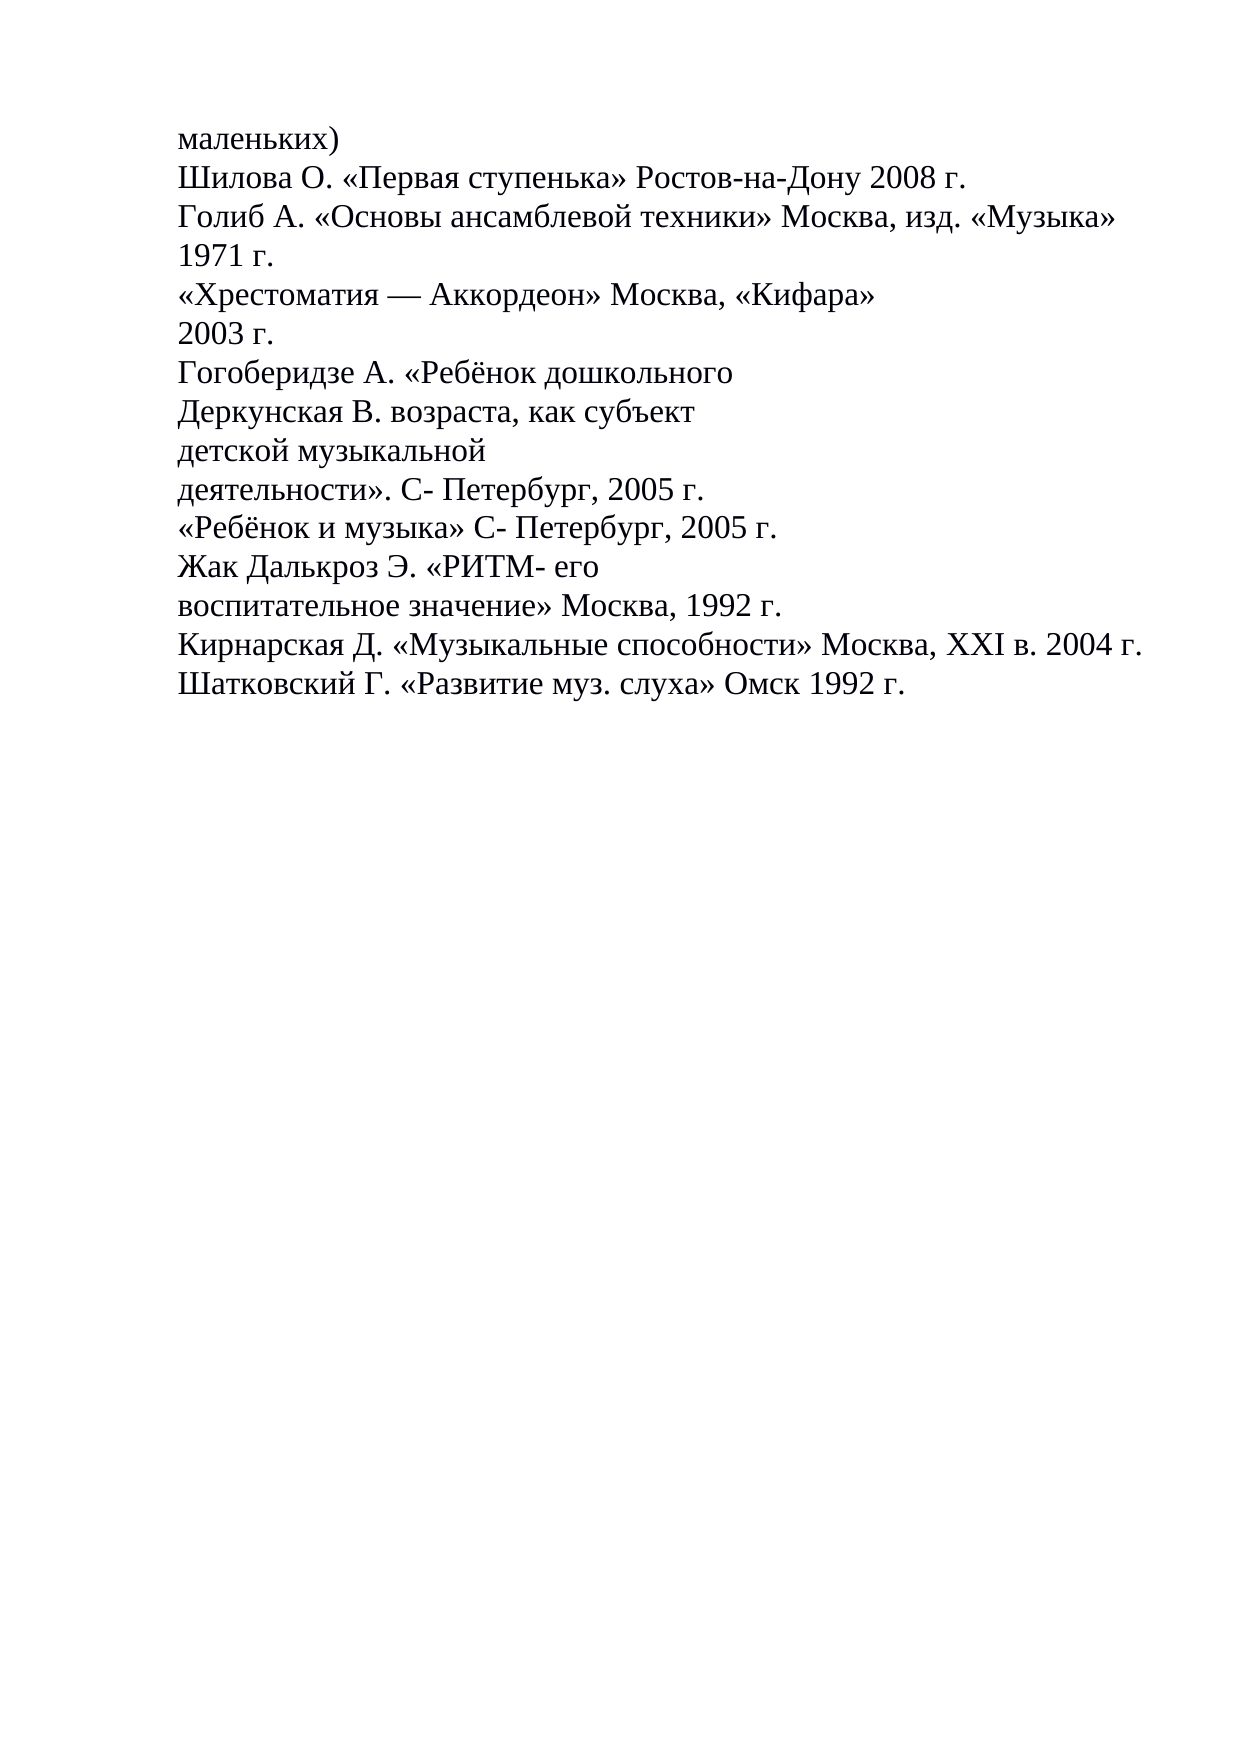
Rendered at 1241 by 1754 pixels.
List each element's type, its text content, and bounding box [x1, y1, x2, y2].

text Кирнарская Д. «Музыкальные способности» Москва, XXI в. 2004 г. [177, 624, 1152, 663]
text Шатковский Г. «Развитие муз. слуха» Омск 1992 г. [177, 663, 1152, 702]
text детской музыкальной [177, 430, 1152, 468]
text Голиб А. «Основы ансамблевой техники» Москва, изд. «Музыка» [177, 196, 1152, 234]
text 2003 г. [177, 313, 1152, 351]
text «Хрестоматия — Аккордеон» Москва, «Кифара» [177, 274, 1152, 312]
text 1971 г. [177, 235, 1152, 273]
text Деркунская В. возраста, как субъект [177, 391, 1152, 429]
text воспитательное значение» Москва, 1992 г. [177, 586, 1152, 624]
text «Ребёнок и музыка» С- Петербург, 2005 г. [177, 508, 1152, 546]
text деятельности». С- Петербург, 2005 г. [177, 469, 1152, 507]
text Шилова О. «Первая ступенька» Ростов-на-Дону 2008 г. [177, 157, 1152, 195]
text Гогоберидзе А. «Ребёнок дошкольного [177, 352, 1152, 390]
text маленьких) [177, 118, 1152, 156]
text Жак Далькроз Э. «РИТМ- его [177, 547, 1152, 585]
